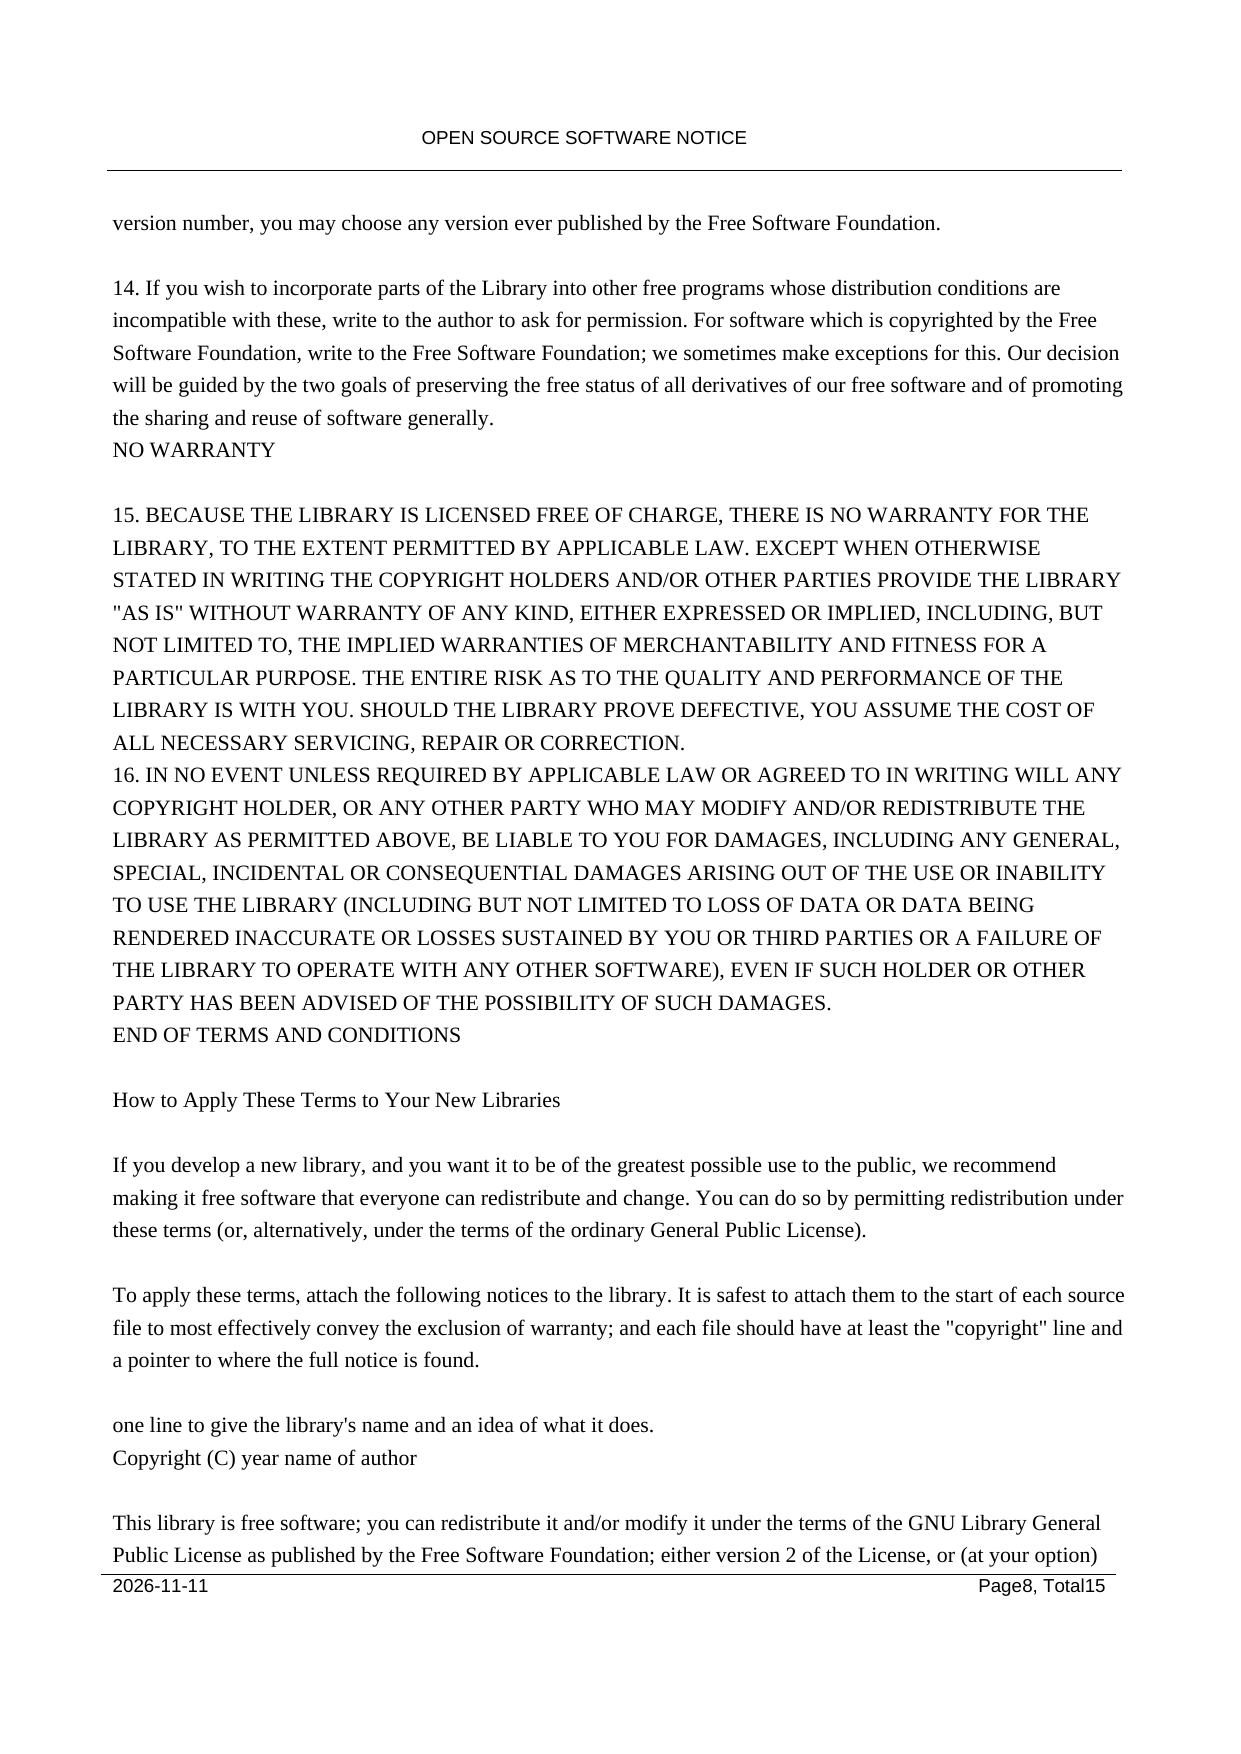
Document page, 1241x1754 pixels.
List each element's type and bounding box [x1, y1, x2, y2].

text [112, 206, 1128, 1571]
